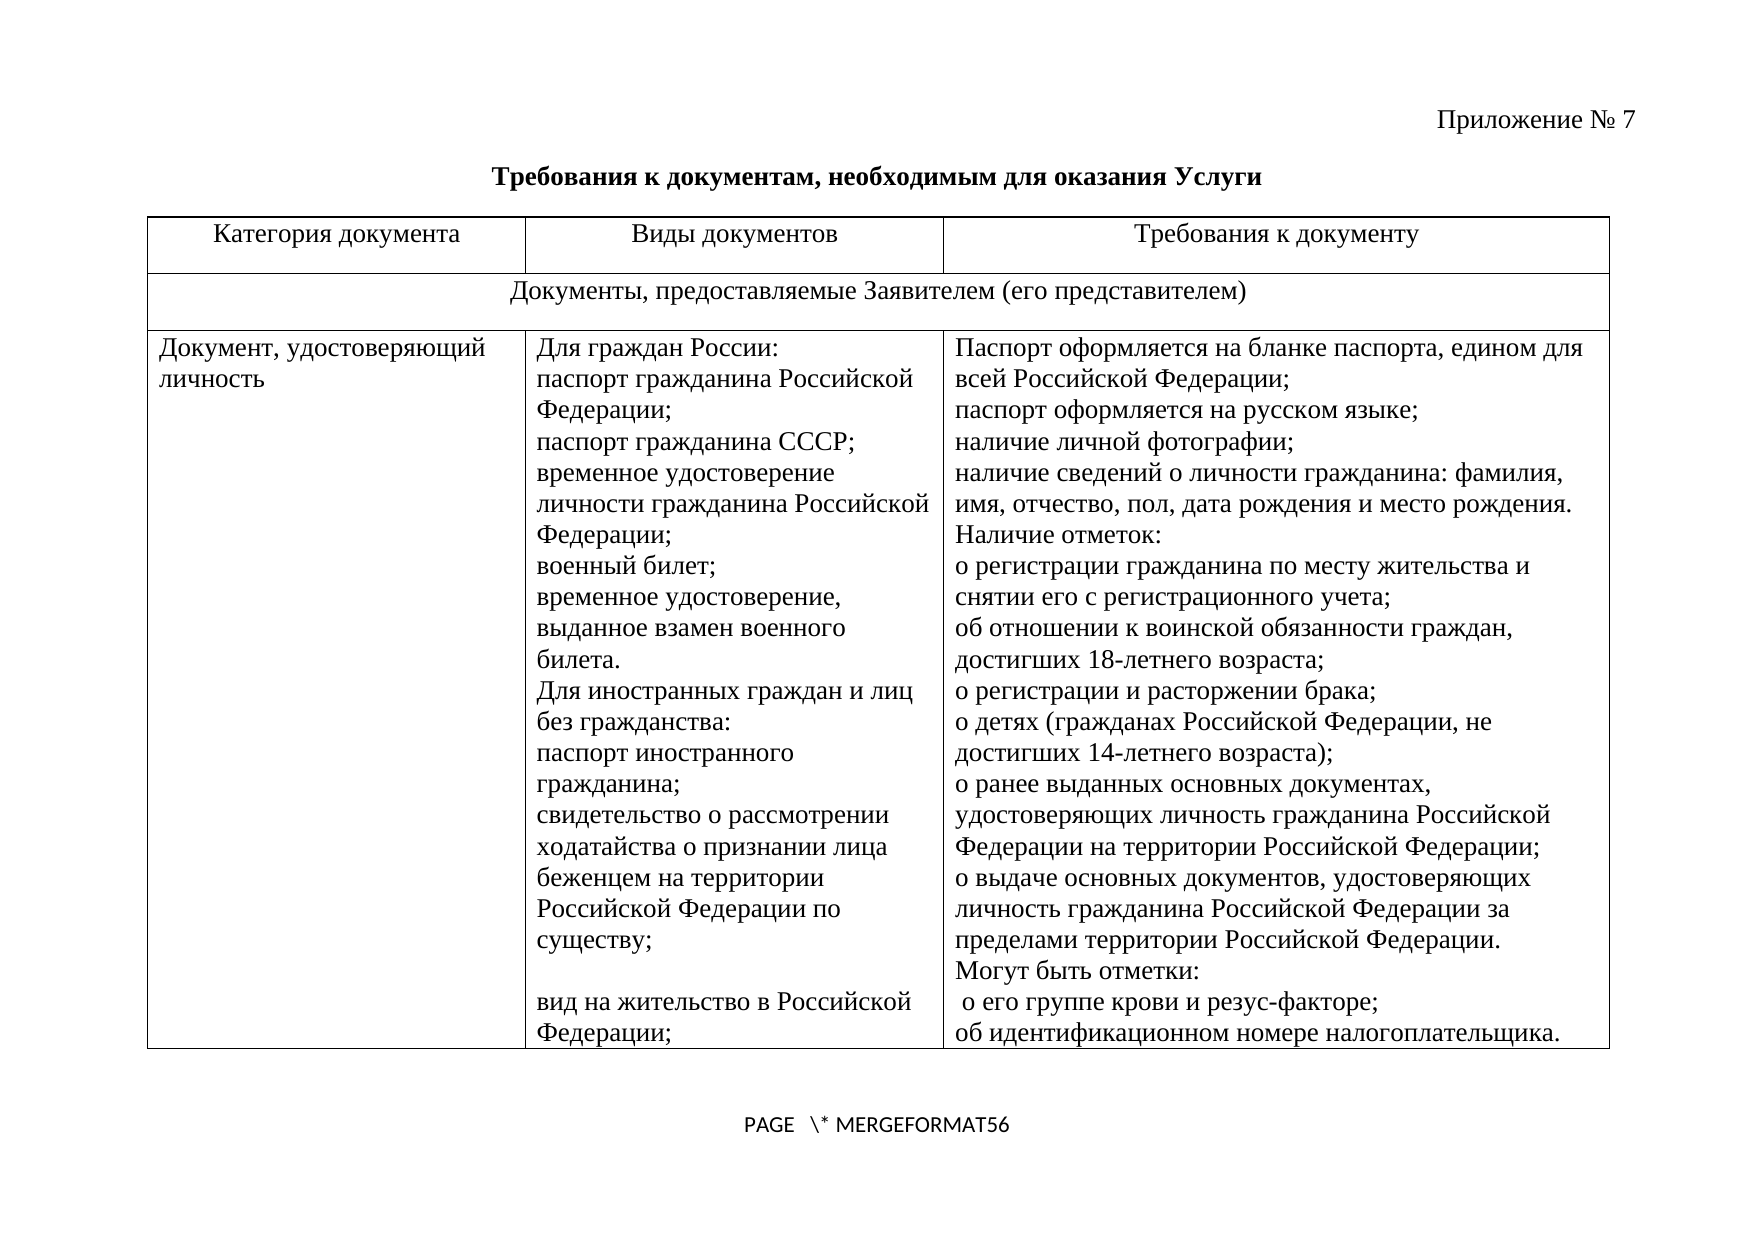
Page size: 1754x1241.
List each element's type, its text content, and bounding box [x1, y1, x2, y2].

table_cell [148, 331, 525, 1048]
table_header Категория документа [148, 218, 525, 273]
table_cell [944, 331, 1609, 1048]
table_cell Документы, предоставляемые Заявителем (его представителем) [148, 274, 1609, 330]
table_header Виды документов [526, 218, 943, 273]
text Требования к документам, необходимым для оказания Услуги [118, 160, 1636, 191]
text Приложение № 7 [118, 103, 1636, 134]
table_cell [526, 331, 943, 1048]
table_header Требования к документу [944, 218, 1609, 273]
